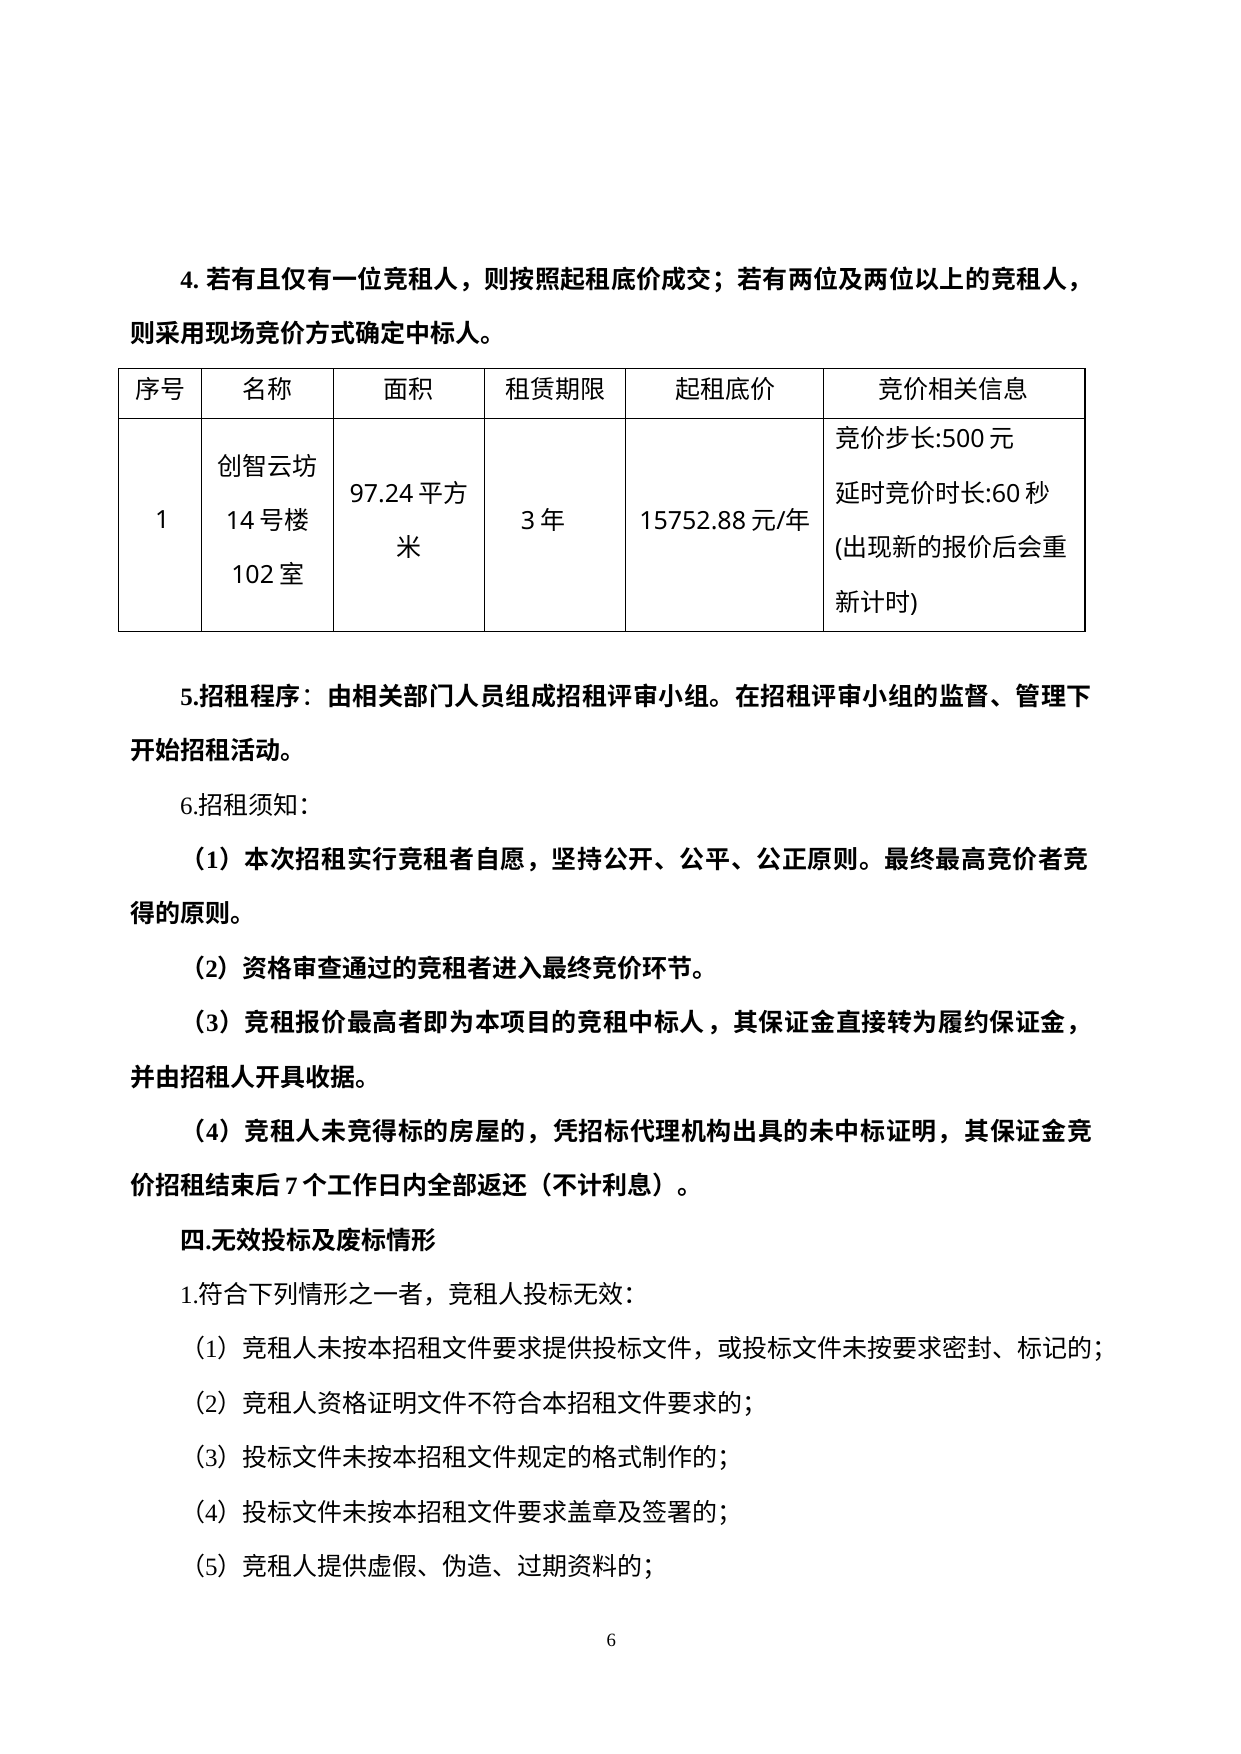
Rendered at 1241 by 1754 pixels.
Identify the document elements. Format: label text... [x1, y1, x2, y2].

table_cell 15752.88元/年 [626, 419, 823, 631]
text （4）投标文件未按本招租文件要求盖章及签署的； [130, 1492, 1092, 1528]
table_header 面积 [334, 369, 484, 418]
table_header 竞价相关信息 [824, 369, 1084, 418]
table_cell 97.24平方米 [334, 419, 484, 631]
table_header 名称 [202, 369, 333, 418]
text （4）竞租人未竞得标的房屋的，凭招标代理机构出具的未中标证明，其保证金竞价招租结束后7个工作日内全部返还（不计利息）。 [130, 1111, 1092, 1202]
text （5）竞租人提供虚假、伪造、过期资料的； [130, 1546, 1092, 1583]
table_header 序号 [119, 369, 201, 418]
table_header 起租底价 [626, 369, 823, 418]
text 四.无效投标及废标情形 [130, 1220, 1092, 1256]
text 1.符合下列情形之一者，竞租人投标无效： [130, 1274, 1092, 1311]
text 5.招租程序：由相关部门人员组成招租评审小组。在招租评审小组的监督、管理下开始招租活动。 [130, 676, 1092, 767]
table_cell 3年 [485, 419, 625, 631]
text （2）资格审查通过的竞租者进入最终竞价环节。 [130, 948, 1092, 984]
text （3）投标文件未按本招租文件规定的格式制作的； [130, 1438, 1092, 1474]
text 4. 若有且仅有一位竞租人，则按照起租底价成交；若有两位及两位以上的竞租人，则采用现场竞价方式确定中标人。 [130, 259, 1092, 350]
table_cell 创智云坊14号楼102室 [202, 419, 333, 631]
text 6.招租须知： [130, 785, 1092, 821]
text （2）竞租人资格证明文件不符合本招租文件要求的； [130, 1383, 1092, 1419]
table_cell 竞价步长:500元 延时竞价时长:60秒(出现新的报价后会重新计时) [824, 419, 1084, 631]
text （3）竞租报价最高者即为本项目的竞租中标人，其保证金直接转为履约保证金，并由招租人开具收据。 [130, 1003, 1092, 1093]
table_header 租赁期限 [485, 369, 625, 418]
table_cell 1 [119, 419, 201, 631]
text （1）本次招租实行竞租者自愿，坚持公开、公平、公正原则。最终最高竞价者竞得的原则。 [130, 839, 1092, 930]
text （1）竞租人未按本招租文件要求提供投标文件，或投标文件未按要求密封、标记的； [130, 1329, 1092, 1365]
